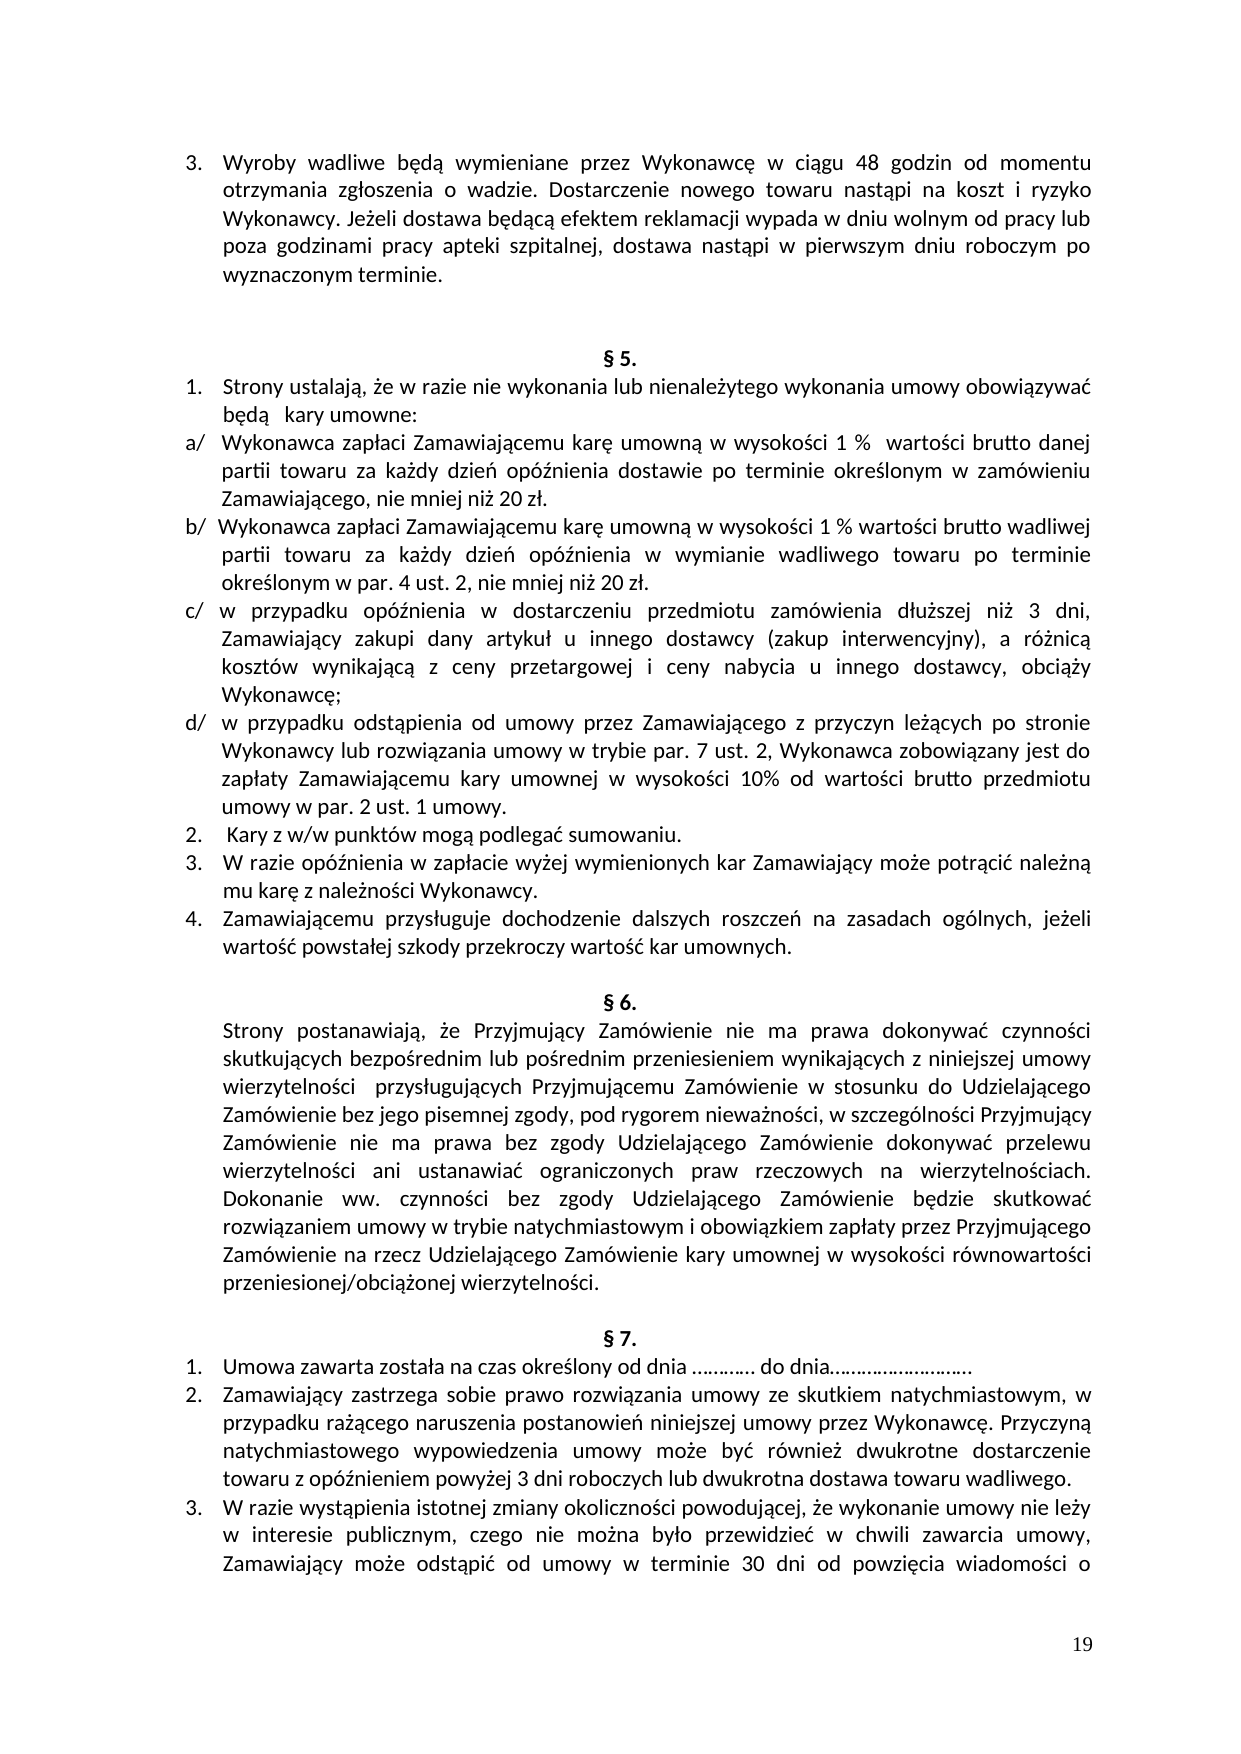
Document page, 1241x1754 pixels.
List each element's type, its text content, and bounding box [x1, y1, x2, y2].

text § 6. [148, 988, 1093, 1016]
list Kary z w/w punktów mogą podlegać sumowaniu. [185, 820, 1093, 848]
list Strony ustalają, że w razie nie wykonania lub nienależytego wykonania umowy obowiązywać będą kary umowne: [185, 372, 1093, 428]
text § 7. [148, 1324, 1093, 1352]
list Wyroby wadliwe będą wymieniane przez Wykonawcę w ciągu 48 godzin od momentu otrzymania zgłoszenia o wadzie. Dostarczenie nowego towaru nastąpi na koszt i ryzyko Wykonawcy. Jeżeli dostawa będącą efektem reklamacji wypada w dniu wolnym od pracy lub poza godzinami pracy apteki szpitalnej, dostawa nastąpi w pierwszym dniu roboczym po wyznaczonym terminie. [185, 148, 1093, 288]
list Zamawiający zastrzega sobie prawo rozwiązania umowy ze skutkiem natychmiastowym, w przypadku rażącego naruszenia postanowień niniejszej umowy przez Wykonawcę. Przyczyną natychmiastowego wypowiedzenia umowy może być również dwukrotne dostarczenie towaru z opóźnieniem powyżej 3 dni roboczych lub dwukrotna dostawa towaru wadliwego. [185, 1381, 1093, 1493]
text Strony postanawiają, że Przyjmujący Zamówienie nie ma prawa dokonywać czynności skutkujących bezpośrednim lub pośrednim przeniesieniem wynikających z niniejszej umowy wierzytelności przysługujących Przyjmującemu Zamówienie w stosunku do Udzielającego Zamówienie bez jego pisemnej zgody, pod rygorem nieważności, w szczególności Przyjmujący Zamówienie nie ma prawa bez zgody Udzielającego Zamówienie dokonywać przelewu wierzytelności ani ustanawiać ograniczonych praw rzeczowych na wierzytelnościach. Dokonanie ww. czynności bez zgody Udzielającego Zamówienie będzie skutkować rozwiązaniem umowy w trybie natychmiastowym i obowiązkiem zapłaty przez Przyjmującego Zamówienie na rzecz Udzielającego Zamówienie kary umownej w wysokości równowartości przeniesionej/obciążonej wierzytelności. [223, 1016, 1093, 1296]
text § 5. [148, 344, 1093, 372]
text b/ Wykonawca zapłaci Zamawiającemu karę umowną w wysokości 1 % wartości brutto wadliwej partii towaru za każdy dzień opóźnienia w wymianie wadliwego towaru po terminie określonym w par. 4 ust. 2, nie mniej niż 20 zł. [185, 512, 1093, 596]
text c/ w przypadku opóźnienia w dostarczeniu przedmiotu zamówienia dłuższej niż 3 dni, Zamawiający zakupi dany artykuł u innego dostawcy (zakup interwencyjny), a różnicą kosztów wynikającą z ceny przetargowej i ceny nabycia u innego dostawcy, obciąży Wykonawcę; [185, 596, 1093, 708]
list Zamawiającemu przysługuje dochodzenie dalszych roszczeń na zasadach ogólnych, jeżeli wartość powstałej szkody przekroczy wartość kar umownych. [185, 904, 1093, 960]
list Umowa zawarta została na czas określony od dnia ………… do dnia……………………… [185, 1352, 1093, 1381]
list W razie opóźnienia w zapłacie wyżej wymienionych kar Zamawiający może potrącić należną mu karę z należności Wykonawcy. [185, 848, 1093, 904]
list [185, 1493, 1093, 1577]
text a/ Wykonawca zapłaci Zamawiającemu karę umowną w wysokości 1 % wartości brutto danej partii towaru za każdy dzień opóźnienia dostawie po terminie określonym w zamówieniu Zamawiającego, nie mniej niż 20 zł. [185, 428, 1093, 512]
text d/ w przypadku odstąpienia od umowy przez Zamawiającego z przyczyn leżących po stronie Wykonawcy lub rozwiązania umowy w trybie par. 7 ust. 2, Wykonawca zobowiązany jest do zapłaty Zamawiającemu kary umownej w wysokości 10% od wartości brutto przedmiotu umowy w par. 2 ust. 1 umowy. [185, 708, 1093, 820]
